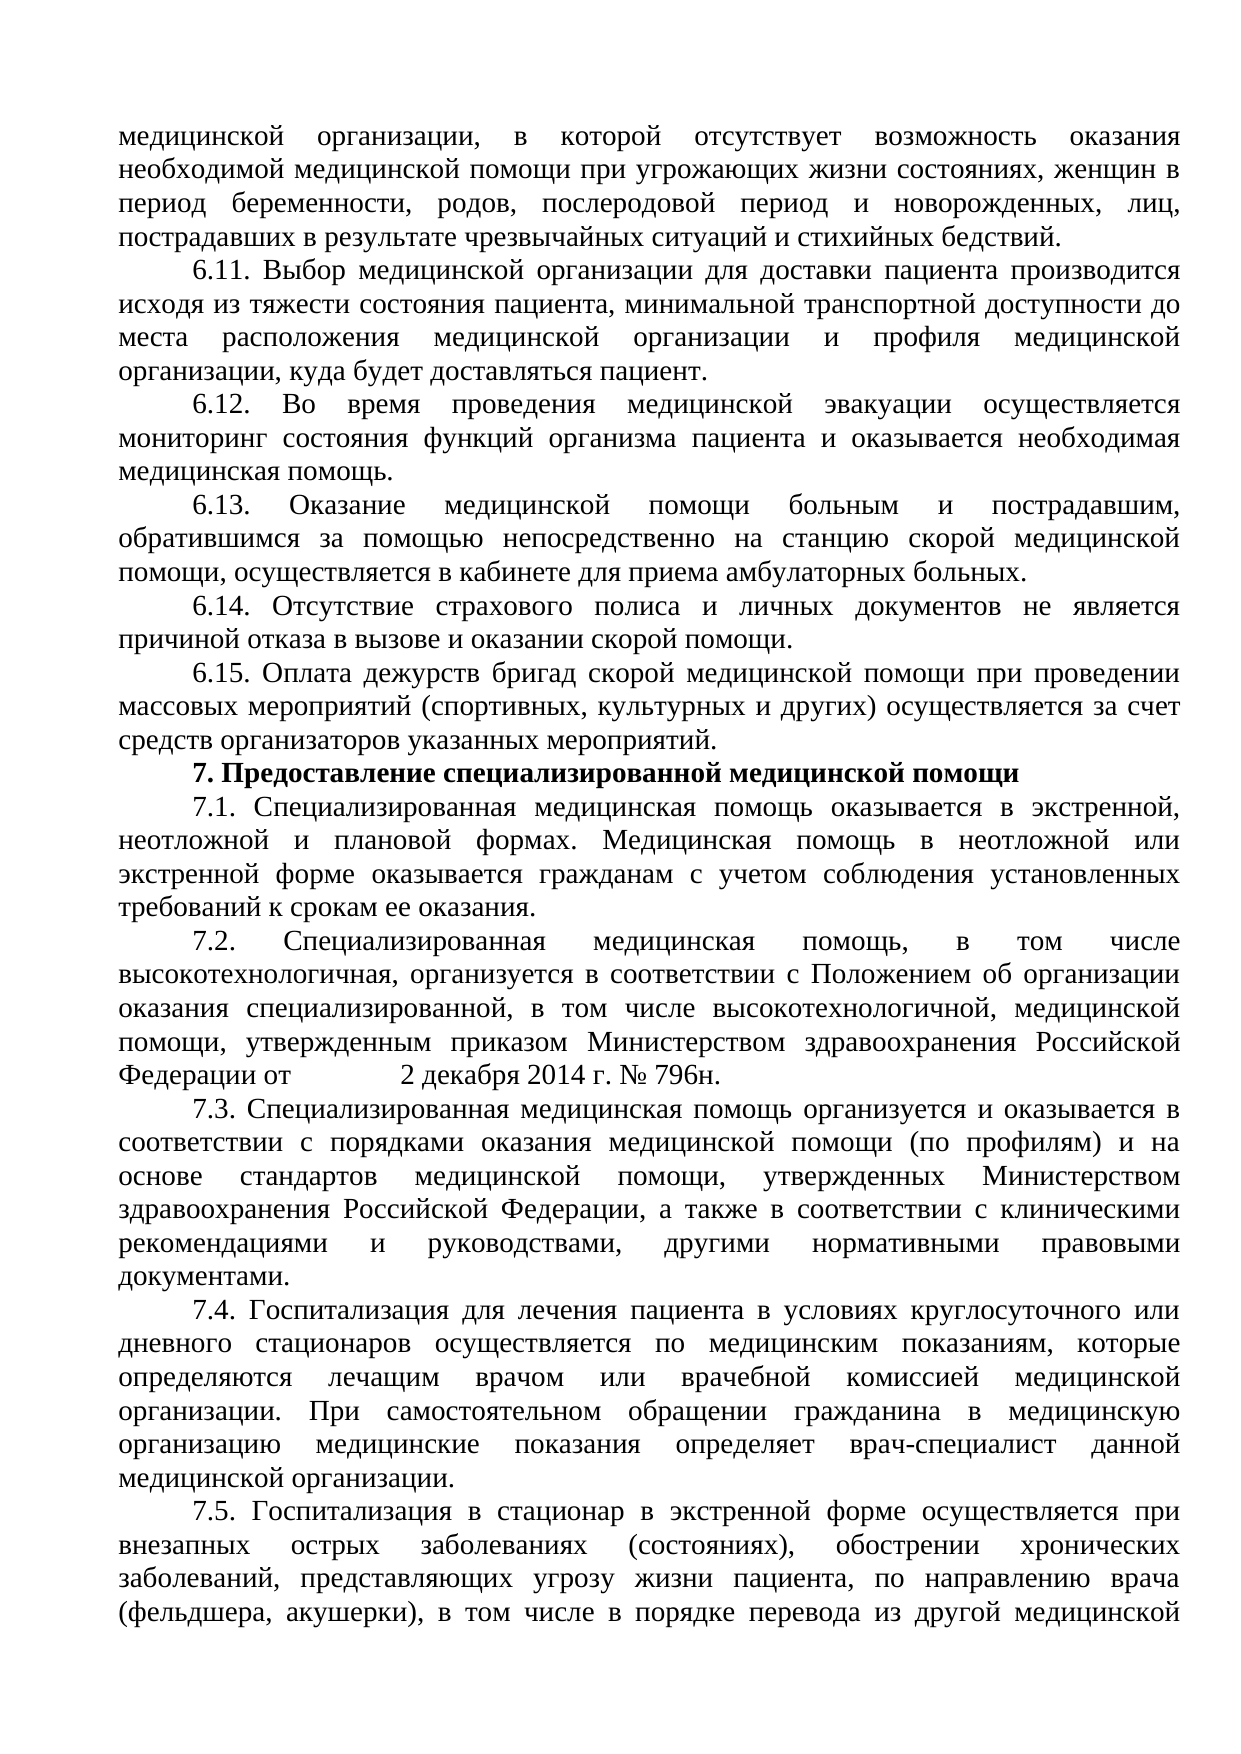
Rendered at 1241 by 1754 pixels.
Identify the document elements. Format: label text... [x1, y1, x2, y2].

text 6.13. Оказание медицинской помощи больным и пострадавшим, обратившимся за помощью непосредственно на станцию скорой медицинской помощи, осуществляется в кабинете для приема амбулаторных больных. [118, 487, 1181, 588]
text 7.4. Госпитализация для лечения пациента в условиях круглосуточного или дневного стационаров осуществляется по медицинским показаниям, которые определяются лечащим врачом или врачебной комиссией медицинской организации. При самостоятельном обращении гражданина в медицинскую организацию медицинские показания определяет врач-специалист данной медицинской организации. [118, 1292, 1181, 1493]
text 7.3. Специализированная медицинская помощь организуется и оказывается в соответствии с порядками оказания медицинской помощи (по профилям) и на основе стандартов медицинской помощи, утвержденных Министерством здравоохранения Российской Федерации, а также в соответствии с клиническими рекомендациями и руководствами, другими нормативными правовыми документами. [118, 1091, 1181, 1292]
text 7.2. Специализированная медицинская помощь, в том числе высокотехнологичная, организуется в соответствии с Положением об организации оказания специализированной, в том числе высокотехнологичной, медицинской помощи, утвержденным приказом Министерством здравоохранения Российской Федерации от 2 декабря 2014 г. № 796н. [118, 923, 1181, 1091]
text 6.11. Выбор медицинской организации для доставки пациента производится исходя из тяжести состояния пациента, минимальной транспортной доступности до места расположения медицинской организации и профиля медицинской организации, куда будет доставляться пациент. [118, 252, 1181, 386]
text 7. Предоставление специализированной медицинской помощи [118, 755, 1181, 789]
text 6.12. Во время проведения медицинской эвакуации осуществляется мониторинг состояния функций организма пациента и оказывается необходимая медицинская помощь. [118, 386, 1181, 487]
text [118, 1493, 1181, 1627]
text 6.15. Оплата дежурств бригад скорой медицинской помощи при проведении массовых мероприятий (спортивных, культурных и других) осуществляется за счет средств организаторов указанных мероприятий. [118, 655, 1181, 755]
text 7.1. Специализированная медицинская помощь оказывается в экстренной, неотложной и плановой формах. Медицинская помощь в неотложной или экстренной форме оказывается гражданам с учетом соблюдения установленных требований к срокам ее оказания. [118, 789, 1181, 923]
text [118, 118, 1181, 252]
text 6.14. Отсутствие страхового полиса и личных документов не является причиной отказа в вызове и оказании скорой помощи. [118, 588, 1181, 655]
